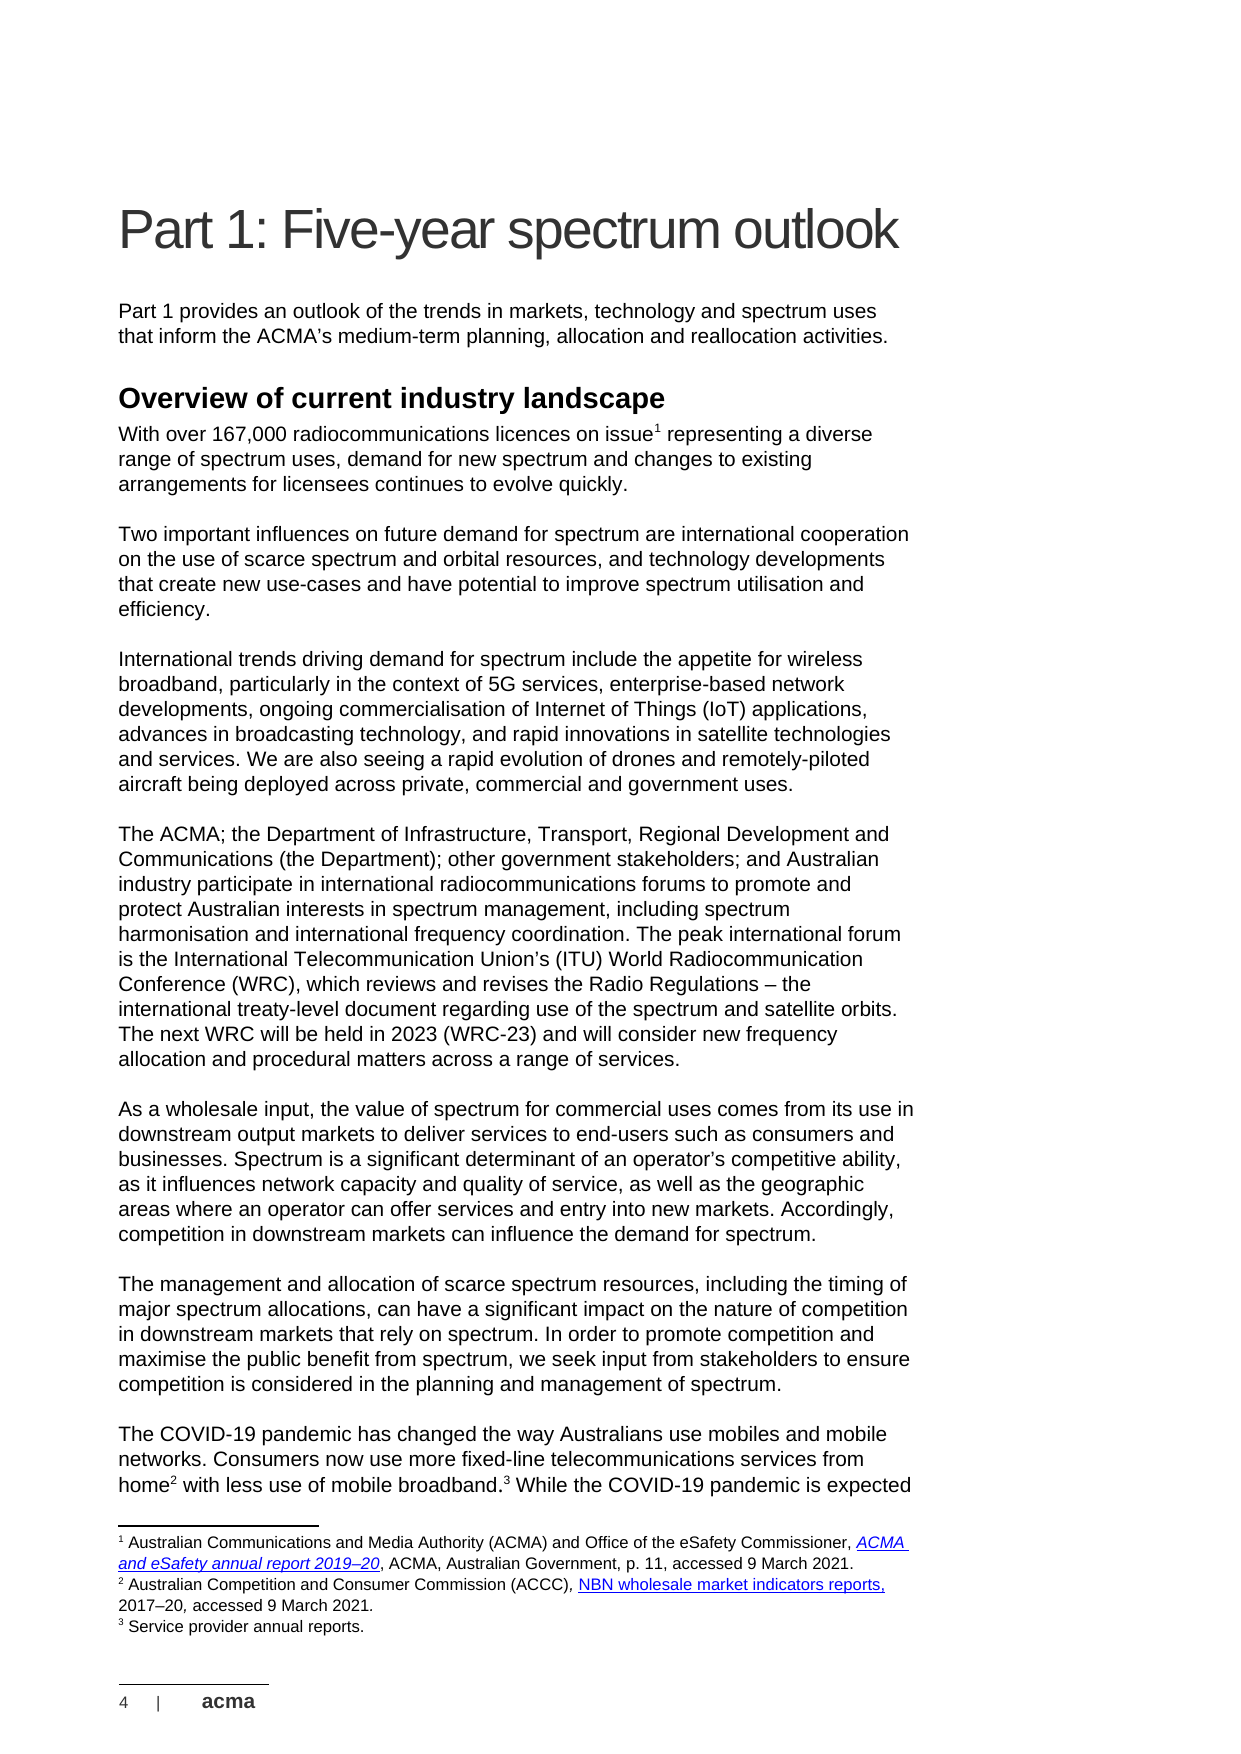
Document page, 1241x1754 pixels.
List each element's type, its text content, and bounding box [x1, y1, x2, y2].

text International trends driving demand for spectrum include the appetite for wireless broadband, particularly in the context of 5G services, enterprise-based network developments, ongoing commercialisation of Internet of Things (IoT) applications, advances in broadcasting technology, and rapid innovations in satellite technologies and services. We are also seeing a rapid evolution of drones and remotely-piloted aircraft being deployed across private, commercial and government uses. [118, 646, 917, 796]
text Part 1 provides an outlook of the trends in markets, technology and spectrum uses that inform the ACMA’s medium-term planning, allocation and reallocation activities. [118, 297, 917, 347]
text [118, 1421, 917, 1499]
text With over 167,000 radiocommunications licences on issue representing a diverse range of spectrum uses, demand for new spectrum and changes to existing arrangements for licensees continues to evolve quickly. [118, 421, 917, 496]
text The ACMA; the Department of Infrastructure, Transport, Regional Development and Communications (the Department); other government stakeholders; and Australian industry participate in international radiocommunications forums to promote and protect Australian interests in spectrum management, including spectrum harmonisation and international frequency coordination. The peak international forum is the International Telecommunication Union’s (ITU) World Radiocommunication Conference (WRC), which reviews and revises the Radio Regulations – the international treaty-level document regarding use of the spectrum and satellite orbits. The next WRC will be held in 2023 (WRC-23) and will consider new frequency allocation and procedural matters across a range of services. [118, 821, 917, 1071]
subtitle Part 1: Five-year spectrum outlook [118, 203, 917, 260]
text The management and allocation of scarce spectrum resources, including the timing of major spectrum allocations, can have a significant impact on the nature of competition in downstream markets that rely on spectrum. In order to promote competition and maximise the public benefit from spectrum, we seek input from stakeholders to ensure competition is considered in the planning and management of spectrum. [118, 1271, 917, 1396]
subtitle Overview of current industry landscape [118, 381, 917, 414]
text As a wholesale input, the value of spectrum for commercial uses comes from its use in downstream output markets to deliver services to end-users such as consumers and businesses. Spectrum is a significant determinant of an operator’s competitive ability, as it influences network capacity and quality of service, as well as the geographic areas where an operator can offer services and entry into new markets. Accordingly, competition in downstream markets can influence the demand for spectrum. [118, 1096, 917, 1246]
text Two important influences on future demand for spectrum are international cooperation on the use of scarce spectrum and orbital resources, and technology developments that create new use-cases and have potential to improve spectrum utilisation and efficiency. [118, 521, 917, 621]
